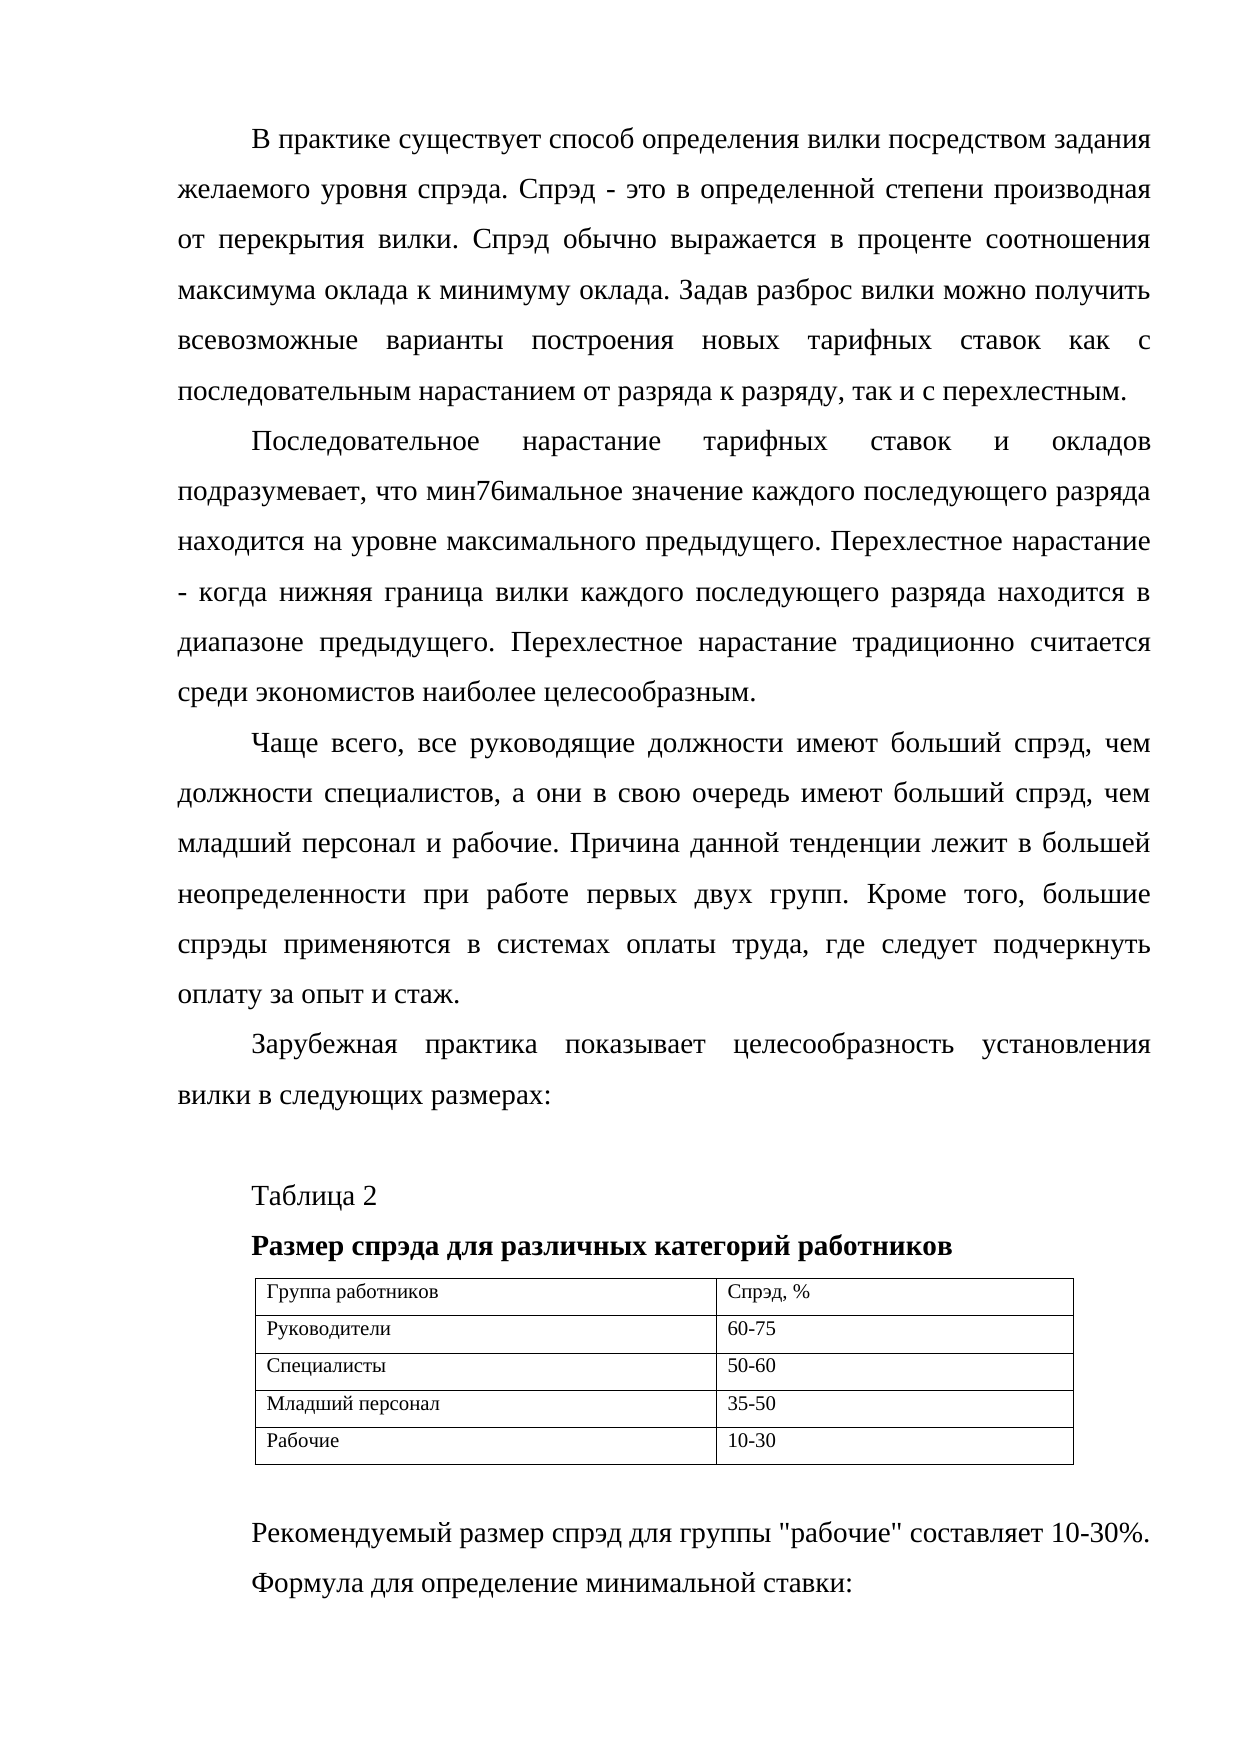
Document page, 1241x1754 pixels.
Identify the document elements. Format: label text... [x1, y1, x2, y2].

text Последовательное нарастание тарифных ставок и окладов подразумевает, что мин76имальное значение каждого последующего разряда находится на уровне максимального предыдущего. Перехлестное нарастание - когда нижняя граница вилки каждого последующего разряда находится в диапазоне предыдущего. Перехлестное нарастание традиционно считается среди экономистов наиболее целесообразным. [177, 423, 1152, 708]
text Зарубежная практика показывает целесообразность установления вилки в следующих размерах: [177, 1027, 1152, 1111]
table_cell 50-60 [717, 1354, 1073, 1389]
table_header Группа работников [256, 1279, 716, 1315]
table_cell Младший персонал [256, 1391, 716, 1427]
text Рекомендуемый размер спрэд для группы "рабочие" составляет 10-30%. [177, 1515, 1152, 1548]
text Таблица 2 [177, 1178, 1152, 1211]
table_cell 10-30 [717, 1428, 1073, 1464]
table_cell Руководители [256, 1316, 716, 1352]
table_cell Специалисты [256, 1354, 716, 1389]
table_cell 60-75 [717, 1316, 1073, 1352]
table_cell 35-50 [717, 1391, 1073, 1427]
table_header Спрэд, % [717, 1279, 1073, 1315]
text Формула для определение минимальной ставки: [177, 1565, 1152, 1599]
text Чаще всего, все руководящие должности имеют больший спрэд, чем должности специалистов, а они в свою очередь имеют больший спрэд, чем младший персонал и рабочие. Причина данной тенденции лежит в большей неопределенности при работе первых двух групп. Кроме того, большие спрэды применяются в системах оплаты труда, где следует подчеркнуть оплату за опыт и стаж. [177, 725, 1152, 1010]
text Размер спрэда для различных категорий работников [177, 1228, 1152, 1261]
text В практике существует способ определения вилки посредством задания желаемого уровня спрэда. Спрэд - это в определенной степени производная от перекрытия вилки. Спрэд обычно выражается в проценте соотношения максимума оклада к минимуму оклада. Задав разброс вилки можно получить всевозможные варианты построения новых тарифных ставок как с последовательным нарастанием от разряда к разряду, так и с перехлестным. [177, 121, 1152, 406]
table_cell Рабочие [256, 1428, 716, 1464]
